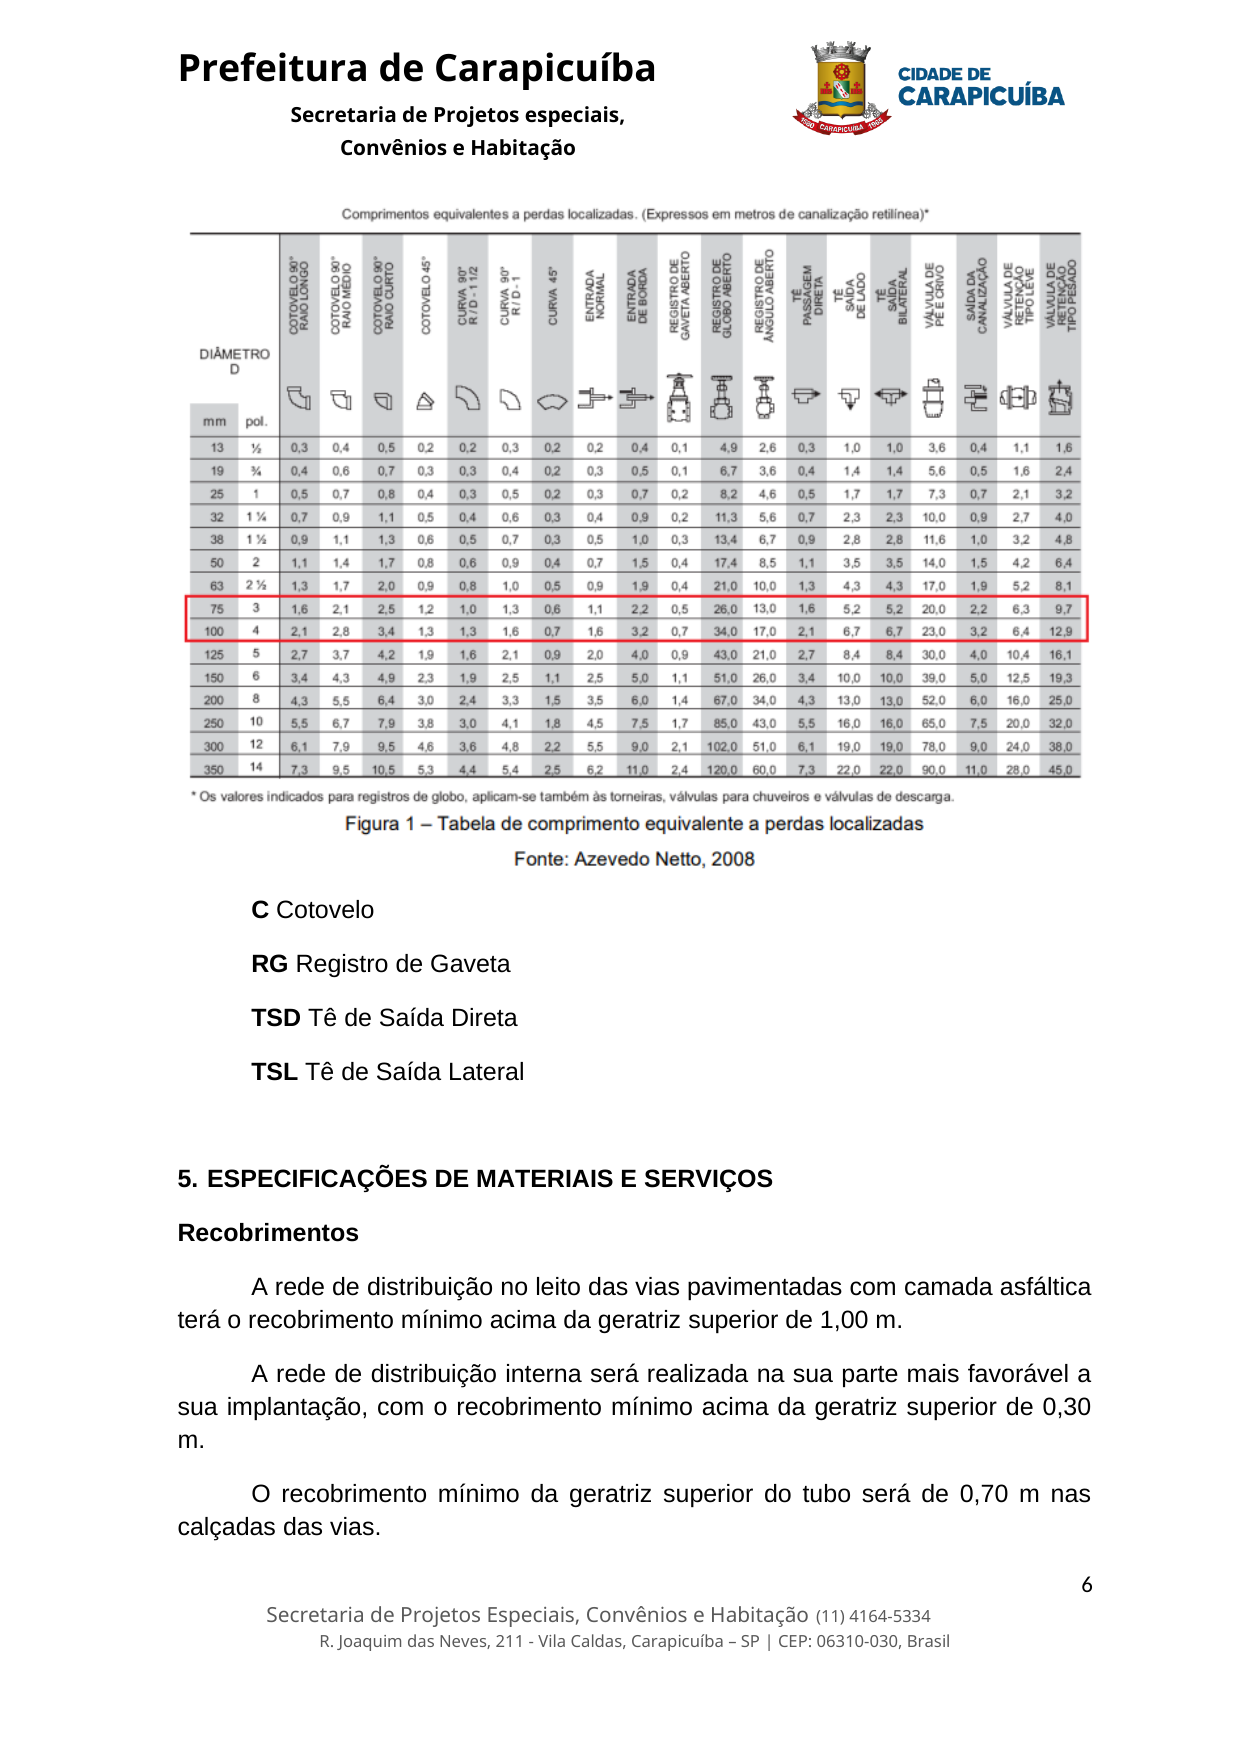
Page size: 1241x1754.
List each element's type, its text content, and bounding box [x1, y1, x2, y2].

text C Cotovelo [177, 895, 1093, 924]
list ESPECIFICAÇÕES DE MATERIAIS E SERVIÇOS [177, 1164, 1093, 1193]
picture [177, 197, 1093, 871]
text A rede de distribuição interna será realizada na sua parte mais favorável a sua implantação, com o recobrimento mínimo acima da geratriz superior de 0,30 m. [177, 1359, 1093, 1454]
text RG Registro de Gaveta [177, 949, 1093, 978]
text O recobrimento mínimo da geratriz superior do tubo será de 0,70 m nas calçadas das vias. [177, 1479, 1093, 1541]
text A rede de distribuição no leito das vias pavimentadas com camada asfáltica terá o recobrimento mínimo acima da geratriz superior de 1,00 m. [177, 1272, 1093, 1334]
text Recobrimentos [177, 1218, 1093, 1247]
text TSL Tê de Saída Lateral [177, 1057, 1093, 1086]
text TSD Tê de Saída Direta [177, 1003, 1093, 1032]
picture [762, 31, 1080, 151]
